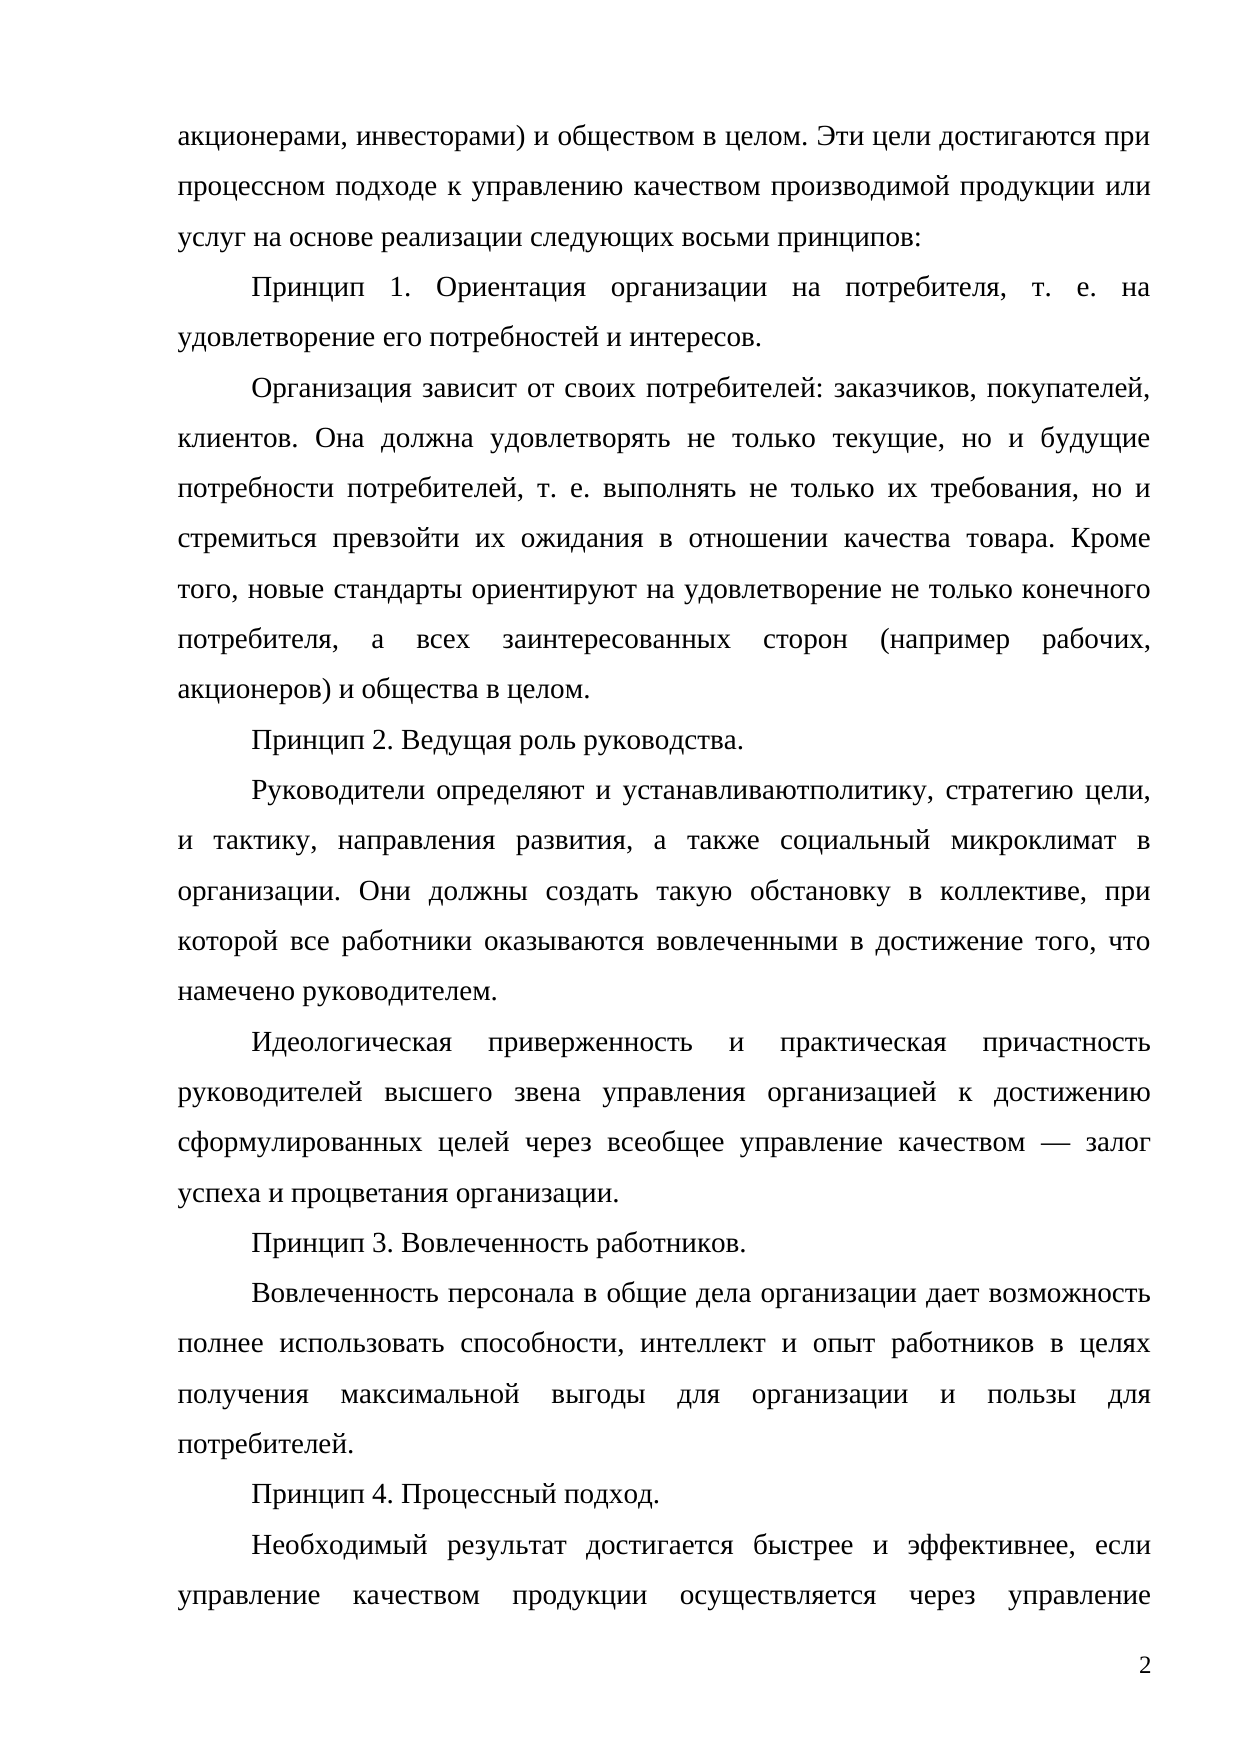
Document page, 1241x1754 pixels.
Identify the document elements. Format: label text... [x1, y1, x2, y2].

text Принцип 2. Ведущая роль руководства. [177, 722, 1152, 755]
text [177, 1527, 1152, 1611]
text Принцип 3. Вовлеченность работников. [177, 1225, 1152, 1258]
text Вовлеченность персонала в общие дела организации дает возможность полнее использовать способности, интеллект и опыт работников в целях получения максимальной выгоды для организации и пользы для потребителей. [177, 1275, 1152, 1460]
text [177, 118, 1152, 252]
text Принцип 4. Процессный подход. [177, 1477, 1152, 1510]
text Идеологическая приверженность и практическая причастность руководителей высшего звена управления организацией к достижению сформулированных целей через всеобщее управление качеством — залог успеха и процветания организации. [177, 1024, 1152, 1208]
text Руководители определяют и устанавливаютполитику, стратегию цели, и тактику, направления развития, а также социальный микроклимат в организации. Они должны создать такую обстановку в коллективе, при которой все работники оказываются вовлеченными в достижение того, что намечено руководителем. [177, 772, 1152, 1007]
text Организация зависит от своих потребителей: заказчиков, покупателей, клиентов. Она должна удовлетворять не только текущие, но и будущие потребности потребителей, т. е. выполнять не только их требования, но и стремиться превзойти их ожидания в отношении качества товара. Кроме того, новые стандарты ориентируют на удовлетворение не только конечного потребителя, а всех заинтересованных сторон (например рабочих, акционеров) и общества в целом. [177, 370, 1152, 705]
text Принцип 1. Ориентация организации на потребителя, т. е. на удовлетворение его потребностей и интересов. [177, 269, 1152, 353]
